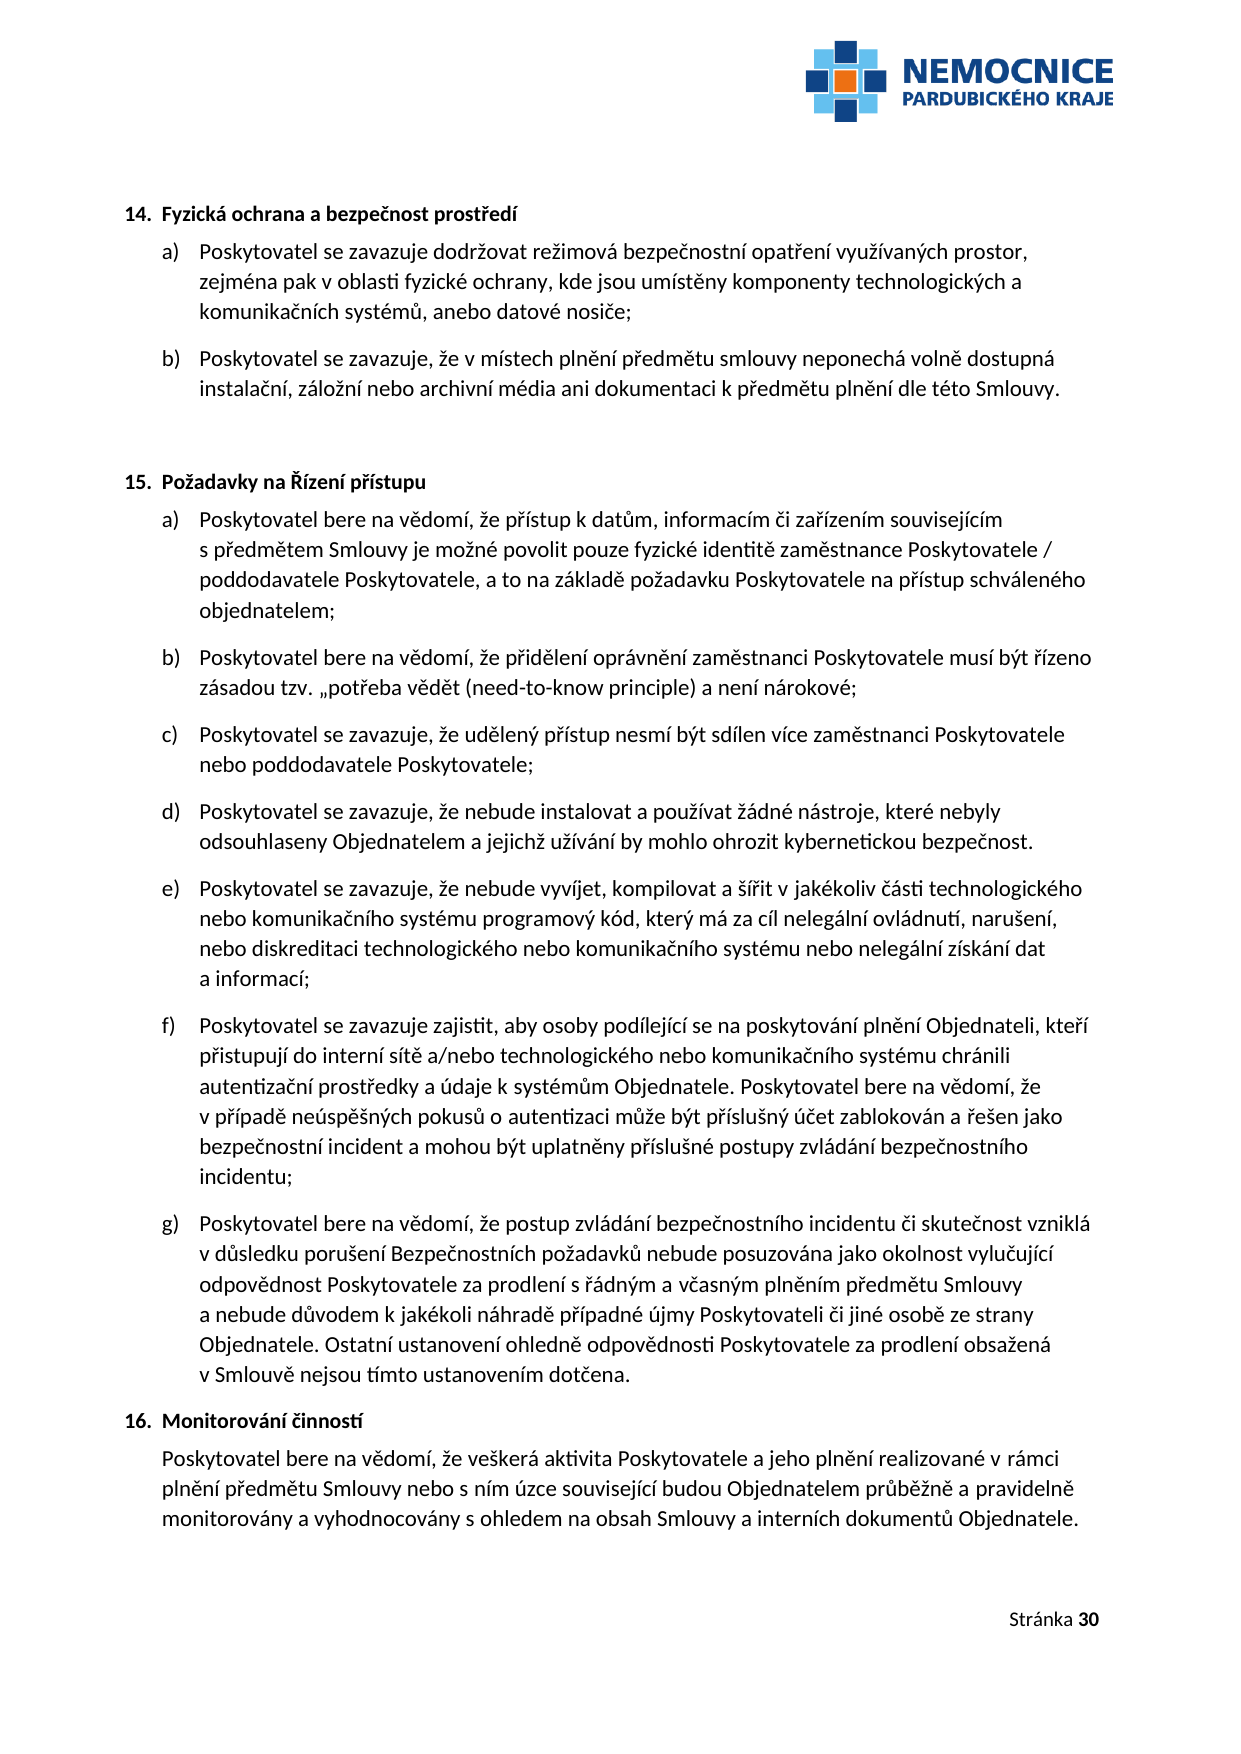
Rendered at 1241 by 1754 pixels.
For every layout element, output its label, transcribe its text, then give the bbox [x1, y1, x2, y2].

list Poskytovatel se zavazuje zajistit, aby osoby podílející se na poskytování plnění Objednateli, kteří přistupují do interní sítě a/nebo technologického nebo komunikačního systému chránili autentizační prostředky a údaje k systémům Objednatele. Poskytovatel bere na vědomí, že v případě neúspěšných pokusů o autentizaci může být příslušný účet zablokován a řešen jako bezpečnostní incident a mohou být uplatněny příslušné postupy zvládání bezpečnostního incidentu; [162, 1011, 1104, 1191]
list Poskytovatel se zavazuje, že nebude vyvíjet, kompilovat a šířit v jakékoliv části technologického nebo komunikačního systému programový kód, který má za cíl nelegální ovládnutí, narušení, nebo diskreditaci technologického nebo komunikačního systému nebo nelegální získání dat a informací; [162, 874, 1104, 993]
list Požadavky na Řízení přístupu [124, 468, 1104, 495]
list Poskytovatel bere na vědomí, že přístup k datům, informacím či zařízením souvisejícím s předmětem Smlouvy je možné povolit pouze fyzické identitě zaměstnance Poskytovatele / poddodavatele Poskytovatele, a to na základě požadavku Poskytovatele na přístup schváleného objednatelem; [162, 505, 1104, 624]
list Monitorování činností [124, 1407, 1104, 1434]
list Fyzická ochrana a bezpečnost prostředí [124, 200, 1104, 227]
list Poskytovatel se zavazuje, že udělený přístup nesmí být sdílen více zaměstnanci Poskytovatele nebo poddodavatele Poskytovatele; [162, 720, 1104, 778]
list Poskytovatel se zavazuje dodržovat režimová bezpečnostní opatření využívaných prostor, zejména pak v oblasti fyzické ochrany, kde jsou umístěny komponenty technologických a komunikačních systémů, anebo datové nosiče; [162, 237, 1104, 326]
list Poskytovatel bere na vědomí, že přidělení oprávnění zaměstnanci Poskytovatele musí být řízeno zásadou tzv. „potřeba vědět (need-to-know principle) a není nárokové; [162, 643, 1104, 701]
text Poskytovatel bere na vědomí, že veškerá aktivita Poskytovatele a jeho plnění realizované v rámci plnění předmětu Smlouvy nebo s ním úzce související budou Objednatelem průběžně a pravidelně monitorovány a vyhodnocovány s ohledem na obsah Smlouvy a interních dokumentů Objednatele. [162, 1444, 1104, 1533]
list Poskytovatel bere na vědomí, že postup zvládání bezpečnostního incidentu či skutečnost vzniklá v důsledku porušení Bezpečnostních požadavků nebude posuzována jako okolnost vylučující odpovědnost Poskytovatele za prodlení s řádným a včasným plněním předmětu Smlouvy a nebude důvodem k jakékoli náhradě případné újmy Poskytovateli či jiné osobě ze strany Objednatele. Ostatní ustanovení ohledně odpovědnosti Poskytovatele za prodlení obsažená v Smlouvě nejsou tímto ustanovením dotčena. [162, 1209, 1104, 1388]
list Poskytovatel se zavazuje, že nebude instalovat a používat žádné nástroje, které nebyly odsouhlaseny Objednatelem a jejichž užívání by mohlo ohrozit kybernetickou bezpečnost. [162, 797, 1104, 855]
list Poskytovatel se zavazuje, že v místech plnění předmětu smlouvy neponechá volně dostupná instalační, záložní nebo archivní média ani dokumentaci k předmětu plnění dle této Smlouvy. [162, 344, 1104, 403]
picture [804, 39, 1113, 123]
